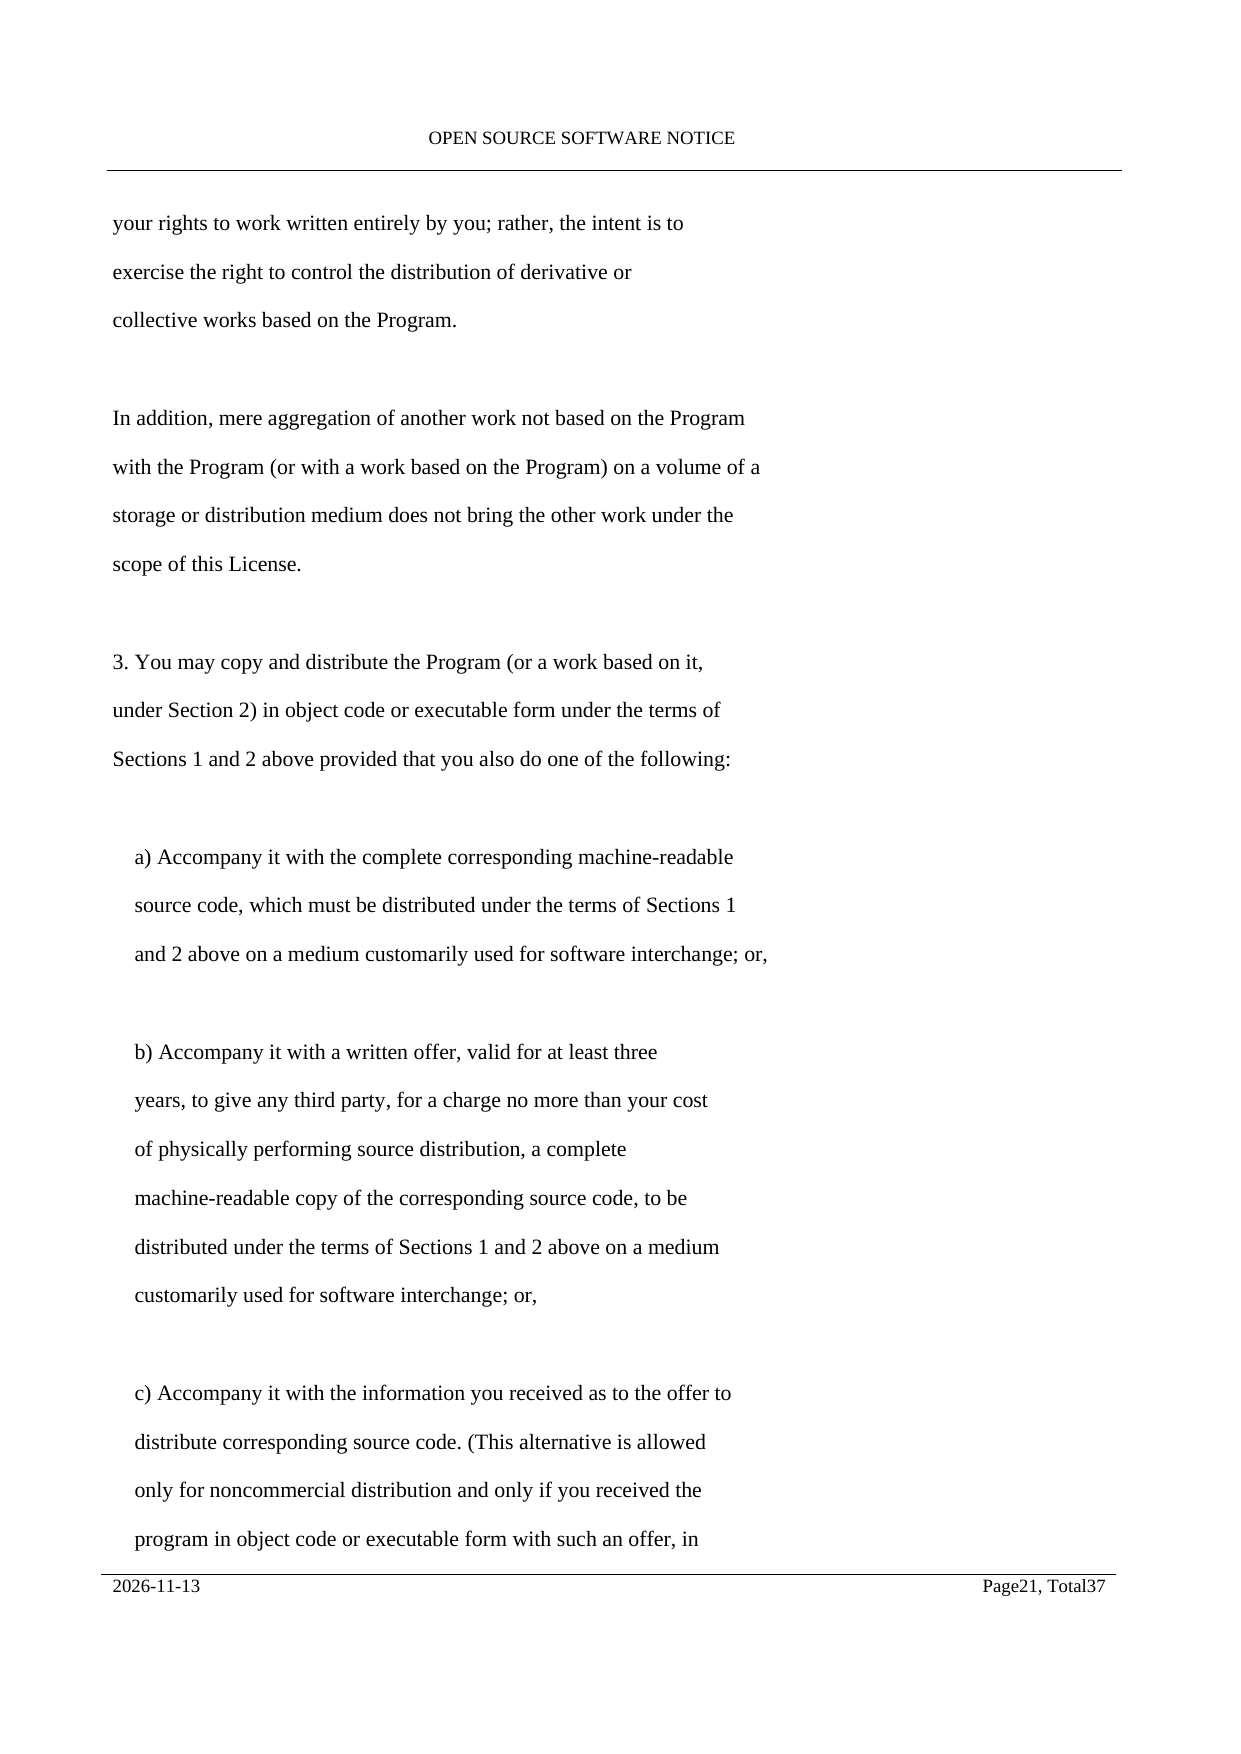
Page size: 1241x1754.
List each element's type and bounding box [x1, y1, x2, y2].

text [112, 206, 1128, 1555]
